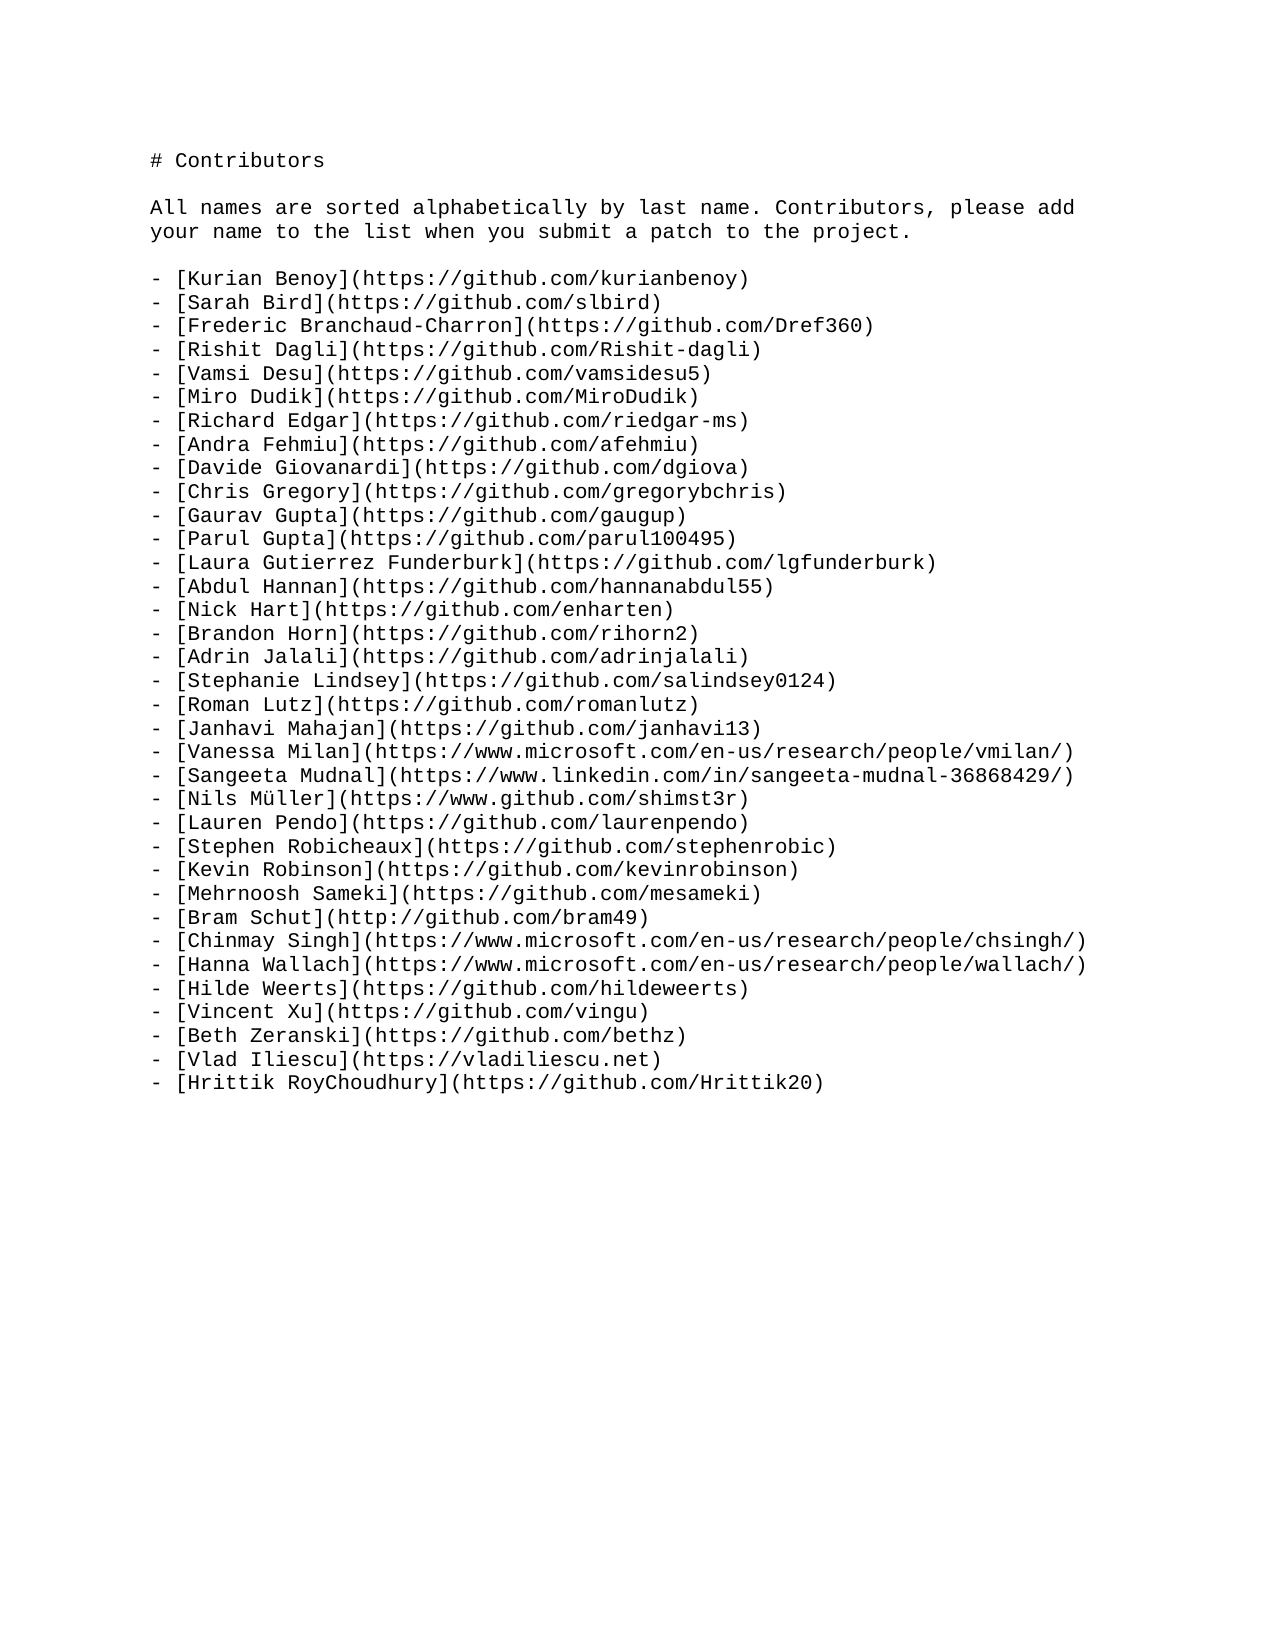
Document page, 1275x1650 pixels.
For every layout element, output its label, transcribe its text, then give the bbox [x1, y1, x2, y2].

text - [Richard Edgar](https://github.com/riedgar-ms) [150, 410, 1125, 434]
text - [Davide Giovanardi](https://github.com/dgiova) [150, 457, 1125, 481]
text - [Parul Gupta](https://github.com/parul100495) [150, 528, 1125, 552]
text - [Sarah Bird](https://github.com/slbird) [150, 292, 1125, 316]
text # Contributors [150, 150, 1125, 174]
text - [Vlad Iliescu](https://vladiliescu.net) [150, 1048, 1125, 1072]
text - [Vamsi Desu](https://github.com/vamsidesu5) [150, 363, 1125, 386]
text - [Abdul Hannan](https://github.com/hannanabdul55) [150, 576, 1125, 599]
text - [Brandon Horn](https://github.com/rihorn2) [150, 623, 1125, 647]
text All names are sorted alphabetically by last name. Contributors, please add your name to the list when you submit a patch to the project. [150, 197, 1125, 244]
text - [Miro Dudik](https://github.com/MiroDudik) [150, 386, 1125, 410]
text - [Roman Lutz](https://github.com/romanlutz) [150, 694, 1125, 717]
text - [Nils Müller](https://www.github.com/shimst3r) [150, 788, 1125, 812]
text - [Bram Schut](http://github.com/bram49) [150, 907, 1125, 930]
text - [Stephen Robicheaux](https://github.com/stephenrobic) [150, 836, 1125, 859]
text - [Gaurav Gupta](https://github.com/gaugup) [150, 505, 1125, 528]
text - [Sangeeta Mudnal](https://www.linkedin.com/in/sangeeta-mudnal-36868429/) [150, 765, 1125, 788]
text - [Andra Fehmiu](https://github.com/afehmiu) [150, 434, 1125, 457]
text - [Beth Zeranski](https://github.com/bethz) [150, 1025, 1125, 1048]
text - [Hrittik RoyChoudhury](https://github.com/Hrittik20) [150, 1072, 1125, 1096]
text - [Mehrnoosh Sameki](https://github.com/mesameki) [150, 883, 1125, 907]
text - [Janhavi Mahajan](https://github.com/janhavi13) [150, 717, 1125, 741]
text - [Kurian Benoy](https://github.com/kurianbenoy) [150, 268, 1125, 292]
text - [Vincent Xu](https://github.com/vingu) [150, 1001, 1125, 1025]
text - [Rishit Dagli](https://github.com/Rishit-dagli) [150, 339, 1125, 363]
text - [Kevin Robinson](https://github.com/kevinrobinson) [150, 859, 1125, 883]
text - [Lauren Pendo](https://github.com/laurenpendo) [150, 812, 1125, 836]
text - [Hilde Weerts](https://github.com/hildeweerts) [150, 978, 1125, 1001]
text - [Hanna Wallach](https://www.microsoft.com/en-us/research/people/wallach/) [150, 954, 1125, 978]
text - [Laura Gutierrez Funderburk](https://github.com/lgfunderburk) [150, 552, 1125, 576]
text - [Chris Gregory](https://github.com/gregorybchris) [150, 481, 1125, 505]
text - [Chinmay Singh](https://www.microsoft.com/en-us/research/people/chsingh/) [150, 930, 1125, 954]
text - [Stephanie Lindsey](https://github.com/salindsey0124) [150, 670, 1125, 694]
text - [Adrin Jalali](https://github.com/adrinjalali) [150, 647, 1125, 670]
text - [Frederic Branchaud-Charron](https://github.com/Dref360) [150, 316, 1125, 339]
text - [Nick Hart](https://github.com/enharten) [150, 599, 1125, 623]
text - [Vanessa Milan](https://www.microsoft.com/en-us/research/people/vmilan/) [150, 741, 1125, 765]
